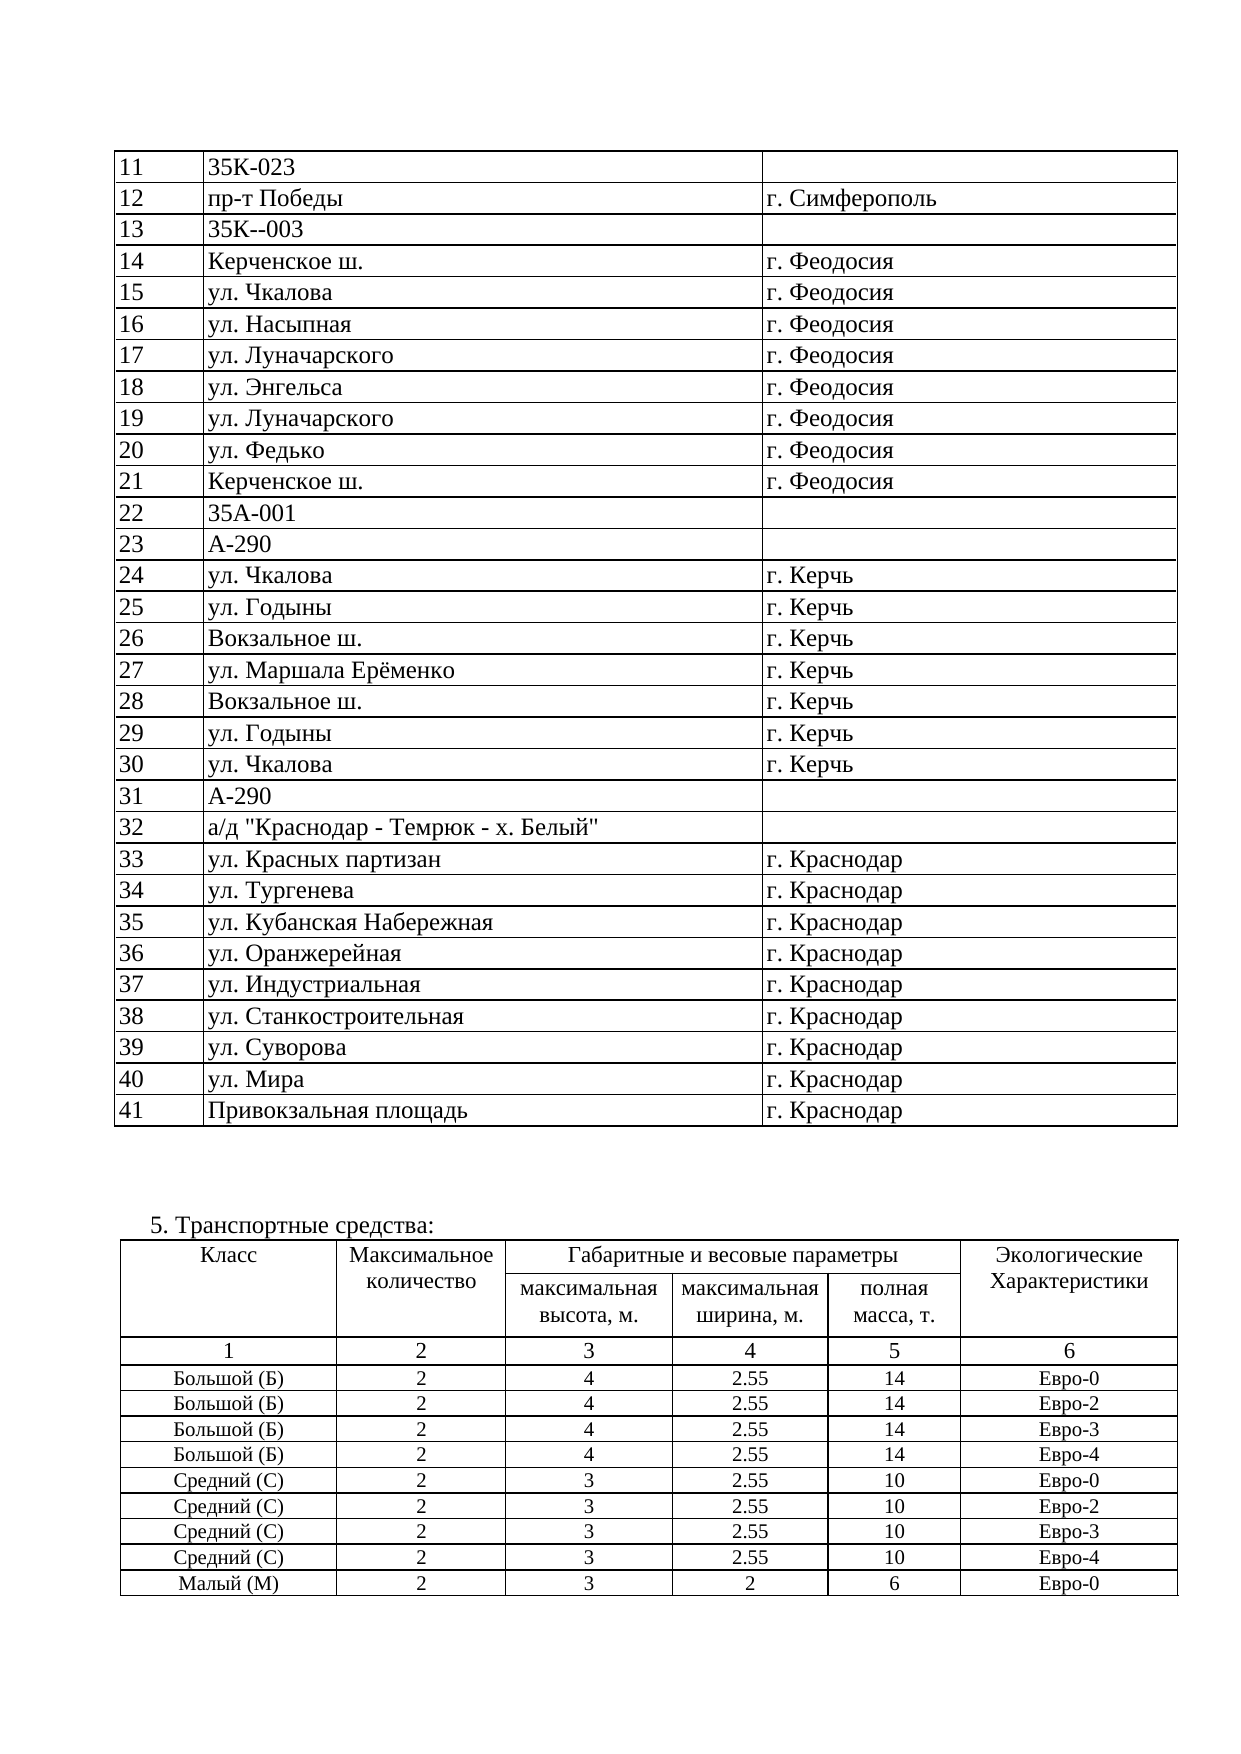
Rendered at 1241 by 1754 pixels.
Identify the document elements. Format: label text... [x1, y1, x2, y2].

table_cell 6 [961, 1338, 1177, 1364]
table_cell 2.55 [673, 1391, 827, 1415]
table_cell 2 [337, 1494, 505, 1518]
table_cell максимальная ширина, м. [673, 1274, 827, 1336]
table_cell 12 [115, 183, 203, 213]
table_cell Евро-4 [961, 1442, 1177, 1466]
table_cell Евро-3 [961, 1519, 1177, 1543]
table_cell 2 [337, 1417, 505, 1441]
table_cell 5 [829, 1338, 960, 1364]
table_cell 37 [115, 969, 203, 999]
table_cell г. Краснодар [763, 1031, 1177, 1062]
table_cell 20 [115, 434, 203, 464]
table_cell 35К-023 [204, 152, 762, 181]
table_cell Вокзальное ш. [204, 686, 762, 716]
table_cell Большой (Б) [121, 1442, 336, 1466]
table_cell 3 [506, 1494, 672, 1518]
table_cell 35 [115, 906, 203, 936]
table_cell 2 [337, 1391, 505, 1415]
table_cell 13 [115, 214, 203, 244]
table_cell Евро-2 [961, 1494, 1177, 1518]
table_cell 16 [115, 308, 203, 339]
table_cell 14 [829, 1366, 960, 1389]
table_cell 2.55 [673, 1366, 827, 1389]
table_cell 4 [506, 1391, 672, 1415]
table_cell 2.55 [673, 1468, 827, 1492]
table_cell г. Феодосия [763, 276, 1177, 307]
table_cell Евро-0 [961, 1366, 1177, 1389]
table_cell А-290 [204, 781, 762, 811]
table_cell г. Краснодар [763, 1062, 1177, 1094]
table_cell 27 [115, 654, 203, 685]
table_cell 2 [337, 1571, 505, 1594]
table_header Габаритные и весовые параметры [506, 1241, 960, 1273]
table_cell г. Керчь [763, 559, 1177, 590]
table_cell г. Керчь [763, 622, 1177, 653]
table_cell Большой (Б) [121, 1391, 336, 1415]
table_cell ул. Мира [204, 1064, 762, 1094]
table_cell 14 [829, 1391, 960, 1415]
table_cell А-290 [204, 529, 762, 559]
table_cell Большой (Б) [121, 1417, 336, 1441]
table_cell 2.55 [673, 1519, 827, 1543]
table_cell г. Феодосия [763, 433, 1177, 464]
table_cell 21 [115, 466, 203, 496]
table_cell г. Феодосия [763, 370, 1177, 402]
table_cell пр-т Победы [204, 183, 762, 213]
table_cell Средний (С) [121, 1519, 336, 1543]
table_cell Средний (С) [121, 1468, 336, 1492]
table_cell Вокзальное ш. [204, 623, 762, 653]
table_cell [763, 779, 1177, 811]
table_cell 10 [829, 1545, 960, 1569]
table_cell 36 [115, 938, 203, 968]
table_cell ул. Кубанская Набережная [204, 907, 762, 936]
table_cell 15 [115, 277, 203, 307]
table_cell 2.55 [673, 1442, 827, 1466]
table_cell 19 [115, 403, 203, 433]
table_cell ул. Годыны [204, 718, 762, 748]
text 5. Транспортные средства: [150, 1211, 1090, 1239]
table_cell Керченское ш. [204, 246, 762, 276]
table_cell ул. Федько [204, 435, 762, 464]
table_cell Большой (Б) [121, 1366, 336, 1389]
table_cell ул. Насыпная [204, 309, 762, 339]
table_cell ул. Суворова [204, 1032, 762, 1062]
table_cell 31 [115, 780, 203, 811]
table_cell 2.55 [673, 1545, 827, 1569]
table_cell [763, 496, 1177, 527]
table_cell 10 [829, 1468, 960, 1492]
table_cell 6 [829, 1571, 960, 1594]
table_cell Средний (С) [121, 1494, 336, 1518]
table_cell 14 [829, 1442, 960, 1466]
table_cell г. Краснодар [763, 874, 1177, 905]
table_cell [763, 213, 1177, 244]
table_cell Евро-4 [961, 1545, 1177, 1569]
table_cell 32 [115, 812, 203, 842]
table_cell ул. Чкалова [204, 277, 762, 307]
table_cell 10 [829, 1519, 960, 1543]
table_cell [763, 811, 1177, 842]
table_cell 2 [337, 1545, 505, 1569]
table_header Максимальное количество [337, 1241, 505, 1336]
table_cell Евро-0 [961, 1571, 1177, 1594]
table_cell г. Краснодар [763, 1094, 1177, 1125]
table_cell г. Керчь [763, 685, 1177, 716]
table_cell 35К--003 [204, 215, 762, 244]
table_cell 28 [115, 686, 203, 716]
table_cell ул. Маршала Ерёменко [204, 655, 762, 685]
table_cell 14 [829, 1417, 960, 1441]
table_cell г. Феодосия [763, 244, 1177, 276]
table_cell г. Краснодар [763, 905, 1177, 936]
table_cell Евро-0 [961, 1468, 1177, 1492]
table_cell г. Краснодар [763, 968, 1177, 999]
table_header Экологические Характеристики [961, 1241, 1177, 1336]
table_cell 2 [337, 1338, 505, 1364]
table_cell ул. Чкалова [204, 749, 762, 779]
table_cell 17 [115, 340, 203, 370]
table_cell 30 [115, 749, 203, 779]
table_cell ул. Индустриальная [204, 970, 762, 999]
table_cell 35А-001 [204, 498, 762, 527]
table_cell ул. Энгельса [204, 372, 762, 402]
table_cell 26 [115, 623, 203, 653]
table_cell ул. Луначарского [204, 403, 762, 433]
table_cell 2 [337, 1519, 505, 1543]
table_cell 24 [115, 560, 203, 590]
table_cell ул. Станкостроительная [204, 1001, 762, 1031]
table_cell 2 [337, 1366, 505, 1389]
table_cell 29 [115, 717, 203, 748]
table_cell г. Симферополь [763, 181, 1177, 213]
table_cell 33 [115, 843, 203, 873]
table_cell Малый (М) [121, 1571, 336, 1594]
table_cell ул. Годыны [204, 592, 762, 622]
table_cell ул. Оранжерейная [204, 938, 762, 968]
table_cell 34 [115, 875, 203, 905]
table_cell [763, 152, 1177, 181]
table_cell г. Феодосия [763, 307, 1177, 339]
table_cell 3 [506, 1571, 672, 1594]
table_cell 11 [115, 152, 203, 181]
table_cell ул. Тургенева [204, 875, 762, 905]
table_cell ул. Луначарского [204, 340, 762, 370]
table_cell г. Феодосия [763, 402, 1177, 433]
table_cell Привокзальная площадь [204, 1095, 762, 1125]
table_cell 3 [506, 1519, 672, 1543]
table_cell г. Краснодар [763, 999, 1177, 1031]
table_cell 40 [115, 1063, 203, 1094]
table_cell 10 [829, 1494, 960, 1518]
table_cell ул. Красных партизан [204, 844, 762, 873]
table_cell 3 [506, 1545, 672, 1569]
table_cell 2.55 [673, 1494, 827, 1518]
table_cell Евро-2 [961, 1391, 1177, 1415]
table_cell 14 [115, 245, 203, 276]
table_cell а/д "Краснодар - Темрюк - х. Белый" [204, 812, 762, 842]
table_cell 41 [115, 1095, 203, 1125]
table_cell 4 [506, 1442, 672, 1466]
table_cell 2 [673, 1571, 827, 1594]
table_cell г. Керчь [763, 748, 1177, 779]
table_cell Евро-3 [961, 1417, 1177, 1441]
table_cell ул. Чкалова [204, 561, 762, 590]
table_cell 23 [115, 529, 203, 559]
table_cell г. Керчь [763, 716, 1177, 748]
table_cell 3 [506, 1468, 672, 1492]
table_cell 38 [115, 1000, 203, 1031]
table_cell 39 [115, 1032, 203, 1062]
table_cell г. Краснодар [763, 936, 1177, 968]
table_cell 2 [337, 1468, 505, 1492]
table_cell г. Краснодар [763, 842, 1177, 873]
table_cell полная масса, т. [829, 1274, 960, 1336]
table_cell г. Керчь [763, 590, 1177, 622]
table_cell г. Феодосия [763, 465, 1177, 496]
table_header Класс [121, 1241, 336, 1336]
table_cell г. Керчь [763, 653, 1177, 685]
table_cell 3 [506, 1338, 672, 1364]
table_cell Керченское ш. [204, 466, 762, 496]
table_cell г. Феодосия [763, 339, 1177, 370]
table_cell 25 [115, 591, 203, 622]
table_cell максимальная высота, м. [506, 1274, 672, 1336]
table_cell 22 [115, 497, 203, 527]
table_cell 4 [673, 1338, 827, 1364]
table_cell 4 [506, 1366, 672, 1389]
table_cell 1 [121, 1338, 336, 1364]
table_cell 2 [337, 1442, 505, 1466]
table_cell 2.55 [673, 1417, 827, 1441]
table_cell 18 [115, 371, 203, 402]
table_cell Средний (С) [121, 1545, 336, 1569]
table_cell [763, 528, 1177, 559]
table_cell 4 [506, 1417, 672, 1441]
